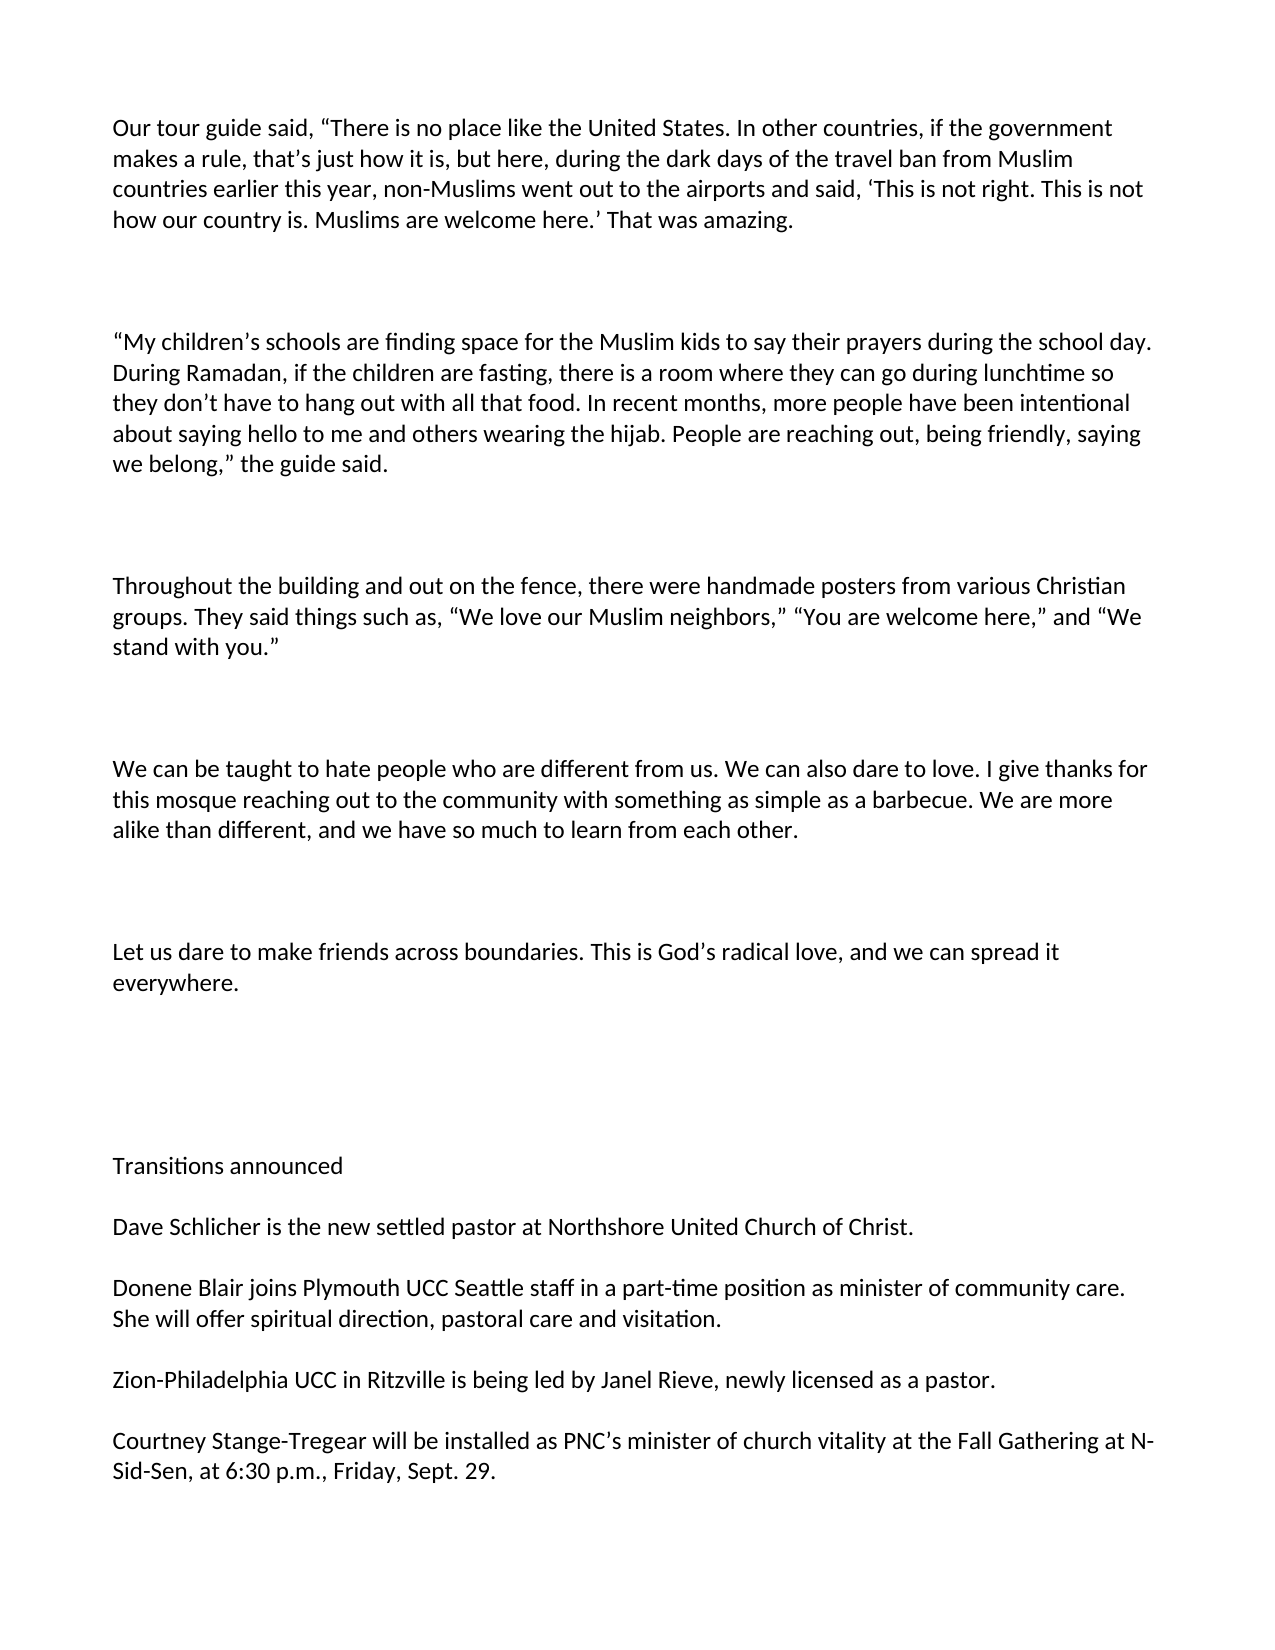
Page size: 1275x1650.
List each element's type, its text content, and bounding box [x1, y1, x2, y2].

text We can be taught to hate people who are different from us. We can also dare to love. I give thanks for this mosque reaching out to the community with something as simple as a barbecue. We are more alike than different, and we have so much to learn from each other. [112, 753, 1162, 845]
text Donene Blair joins Plymouth UCC Seattle staff in a part-time position as minister of community care. She will offer spiritual direction, pastoral care and visitation. [112, 1272, 1162, 1333]
text Our tour guide said, “There is no place like the United States. In other countries, if the government makes a rule, that’s just how it is, but here, during the dark days of the travel ban from Muslim countries earlier this year, non-Muslims went out to the airports and said, ‘This is not right. This is not how our country is. Muslims are welcome here.’ That was amazing. [112, 112, 1162, 234]
text Dave Schlicher is the new settled pastor at Northshore United Church of Christ. [112, 1211, 1162, 1242]
text “My children’s schools are finding space for the Muslim kids to say their prayers during the school day. During Ramadan, if the children are fasting, there is a room where they can go during lunchtime so they don’t have to hang out with all that food. In recent months, more people have been intentional about saying hello to me and others wearing the hijab. People are reaching out, being friendly, saying we belong,” the guide said. [112, 326, 1162, 479]
text Let us dare to make friends across boundaries. This is God’s radical love, and we can spread it everywhere. [112, 937, 1162, 998]
text Transitions announced [112, 1150, 1162, 1181]
text Zion-Philadelphia UCC in Ritzville is being led by Janel Rieve, newly licensed as a pastor. [112, 1364, 1162, 1394]
text Courtney Stange-Tregear will be installed as PNC’s minister of church vitality at the Fall Gathering at N-Sid-Sen, at 6:30 p.m., Friday, Sept. 29. [112, 1425, 1162, 1486]
text Throughout the building and out on the fence, there were handmade posters from various Christian groups. They said things such as, “We love our Muslim neighbors,” “You are welcome here,” and “We stand with you.” [112, 570, 1162, 662]
